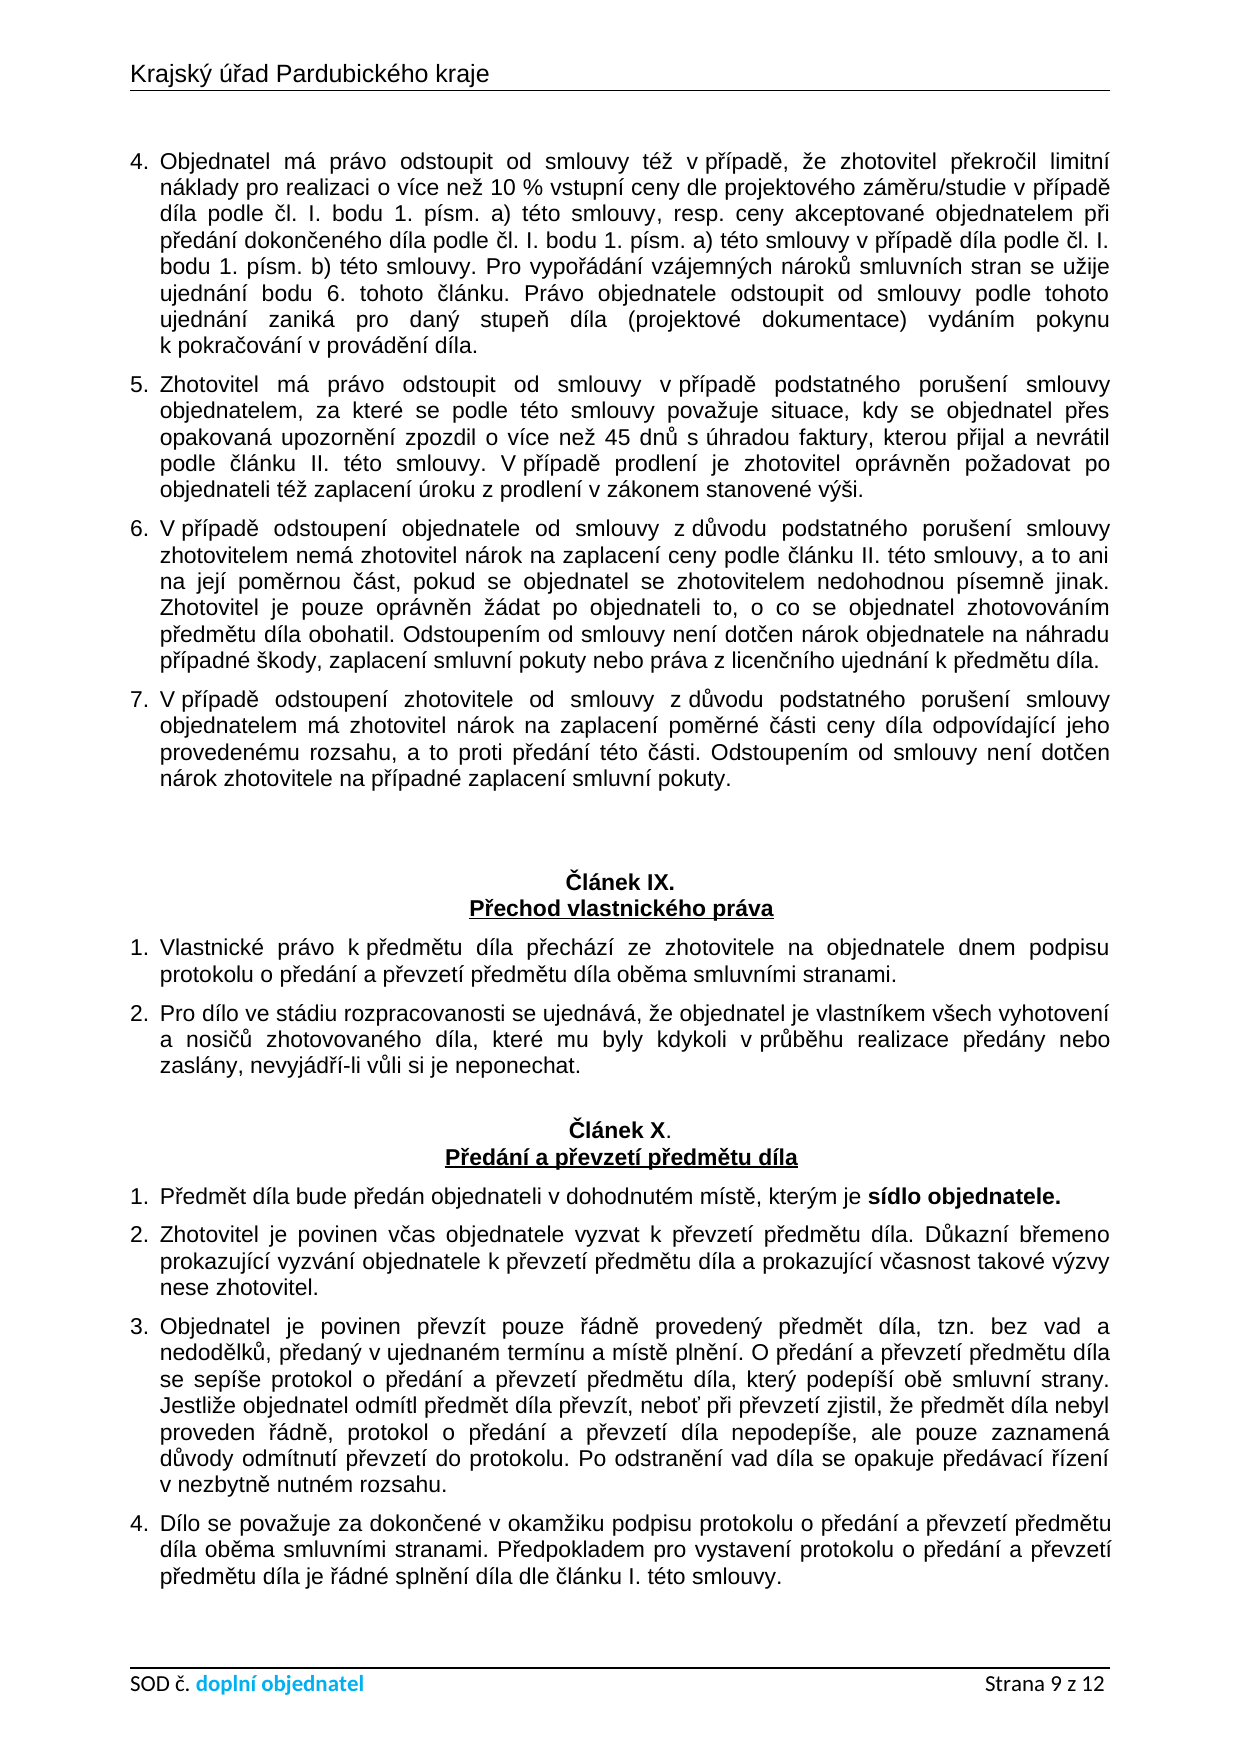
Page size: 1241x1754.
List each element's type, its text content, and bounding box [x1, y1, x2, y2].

list 4. Dílo se považuje za dokončené v okamžiku podpisu protokolu o předání a převzetí předmětu díla oběma smluvními stranami. Předpokladem pro vystavení protokolu o předání a převzetí předmětu díla je řádné splnění díla dle článku I. této smlouvy. [130, 1510, 1113, 1589]
list 1. Předmět díla bude předán objednateli v dohodnutém místě, kterým je sídlo objednatele. [130, 1183, 1113, 1209]
text Článek IX. [130, 869, 1110, 895]
list Článek X. [130, 1117, 1110, 1144]
list Objednatel má právo odstoupit od smlouvy též v případě, že zhotovitel překročil limitní náklady pro realizaci o více než 10 % vstupní ceny dle projektového záměru/studie v případě díla podle čl. I. bodu 1. písm. a) této smlouvy, resp. ceny akceptované objednatelem při předání dokončeného díla podle čl. I. bodu 1. písm. a) této smlouvy v případě díla podle čl. I. bodu 1. písm. b) této smlouvy. Pro vypořádání vzájemných nároků smluvních stran se užije ujednání bodu 6. tohoto článku. Právo objednatele odstoupit od smlouvy podle tohoto ujednání zaniká pro daný stupeň díla (projektové dokumentace) vydáním pokynu k pokračování v provádění díla. [130, 148, 1110, 358]
text 2. Zhotovitel je povinen včas objednatele vyzvat k převzetí předmětu díla. Důkazní břemeno prokazující vyzvání objednatele k převzetí předmětu díla a prokazující včasnost takové výzvy nese zhotovitel. [130, 1221, 1110, 1301]
subtitle Přechod vlastnického práva [130, 895, 1113, 922]
list Vlastnické právo k předmětu díla přechází ze zhotovitele na objednatele dnem podpisu protokolu o předání a převzetí předmětu díla oběma smluvními stranami. [130, 934, 1110, 987]
list Předání a převzetí předmětu díla [130, 1144, 1113, 1170]
list Pro dílo ve stádiu rozpracovanosti se ujednává, že objednatel je vlastníkem všech vyhotovení a nosičů zhotovovaného díla, které mu byly kdykoli v průběhu realizace předány nebo zaslány, nevyjádří-li vůli si je neponechat. [130, 999, 1110, 1078]
text 3. Objednatel je povinen převzít pouze řádně provedený předmět díla, tzn. bez vad a nedodělků, předaný v ujednaném termínu a místě plnění. O předání a převzetí předmětu díla se sepíše protokol o předání a převzetí předmětu díla, který podepíší obě smluvní strany. Jestliže objednatel odmítl předmět díla převzít, neboť při převzetí zjistil, že předmět díla nebyl proveden řádně, protokol o předání a převzetí díla nepodepíše, ale pouze zaznamená důvody odmítnutí převzetí do protokolu. Po odstranění vad díla se opakuje předávací řízení v nezbytně nutném rozsahu. [130, 1313, 1110, 1497]
list V případě odstoupení objednatele od smlouvy z důvodu podstatného porušení smlouvy zhotovitelem nemá zhotovitel nárok na zaplacení ceny podle článku II. této smlouvy, a to ani na její poměrnou část, pokud se objednatel se zhotovitelem nedohodnou písemně jinak. Zhotovitel je pouze oprávněn žádat po objednateli to, o co se objednatel zhotovováním předmětu díla obohatil. Odstoupením od smlouvy není dotčen nárok objednatele na náhradu případné škody, zaplacení smluvní pokuty nebo práva z licenčního ujednání k předmětu díla. [130, 515, 1110, 673]
list Zhotovitel má právo odstoupit od smlouvy v případě podstatného porušení smlouvy objednatelem, za které se podle této smlouvy považuje situace, kdy se objednatel přes opakovaná upozornění zpozdil o více než 45 dnů s úhradou faktury, kterou přijal a nevrátil podle článku II. této smlouvy. V případě prodlení je zhotovitel oprávněn požadovat po objednateli též zaplacení úroku z prodlení v zákonem stanovené výši. [130, 371, 1110, 503]
list V případě odstoupení zhotovitele od smlouvy z důvodu podstatného porušení smlouvy objednatelem má zhotovitel nárok na zaplacení poměrné části ceny díla odpovídající jeho provedenému rozsahu, a to proti předání této části. Odstoupením od smlouvy není dotčen nárok zhotovitele na případné zaplacení smluvní pokuty. [130, 686, 1110, 791]
